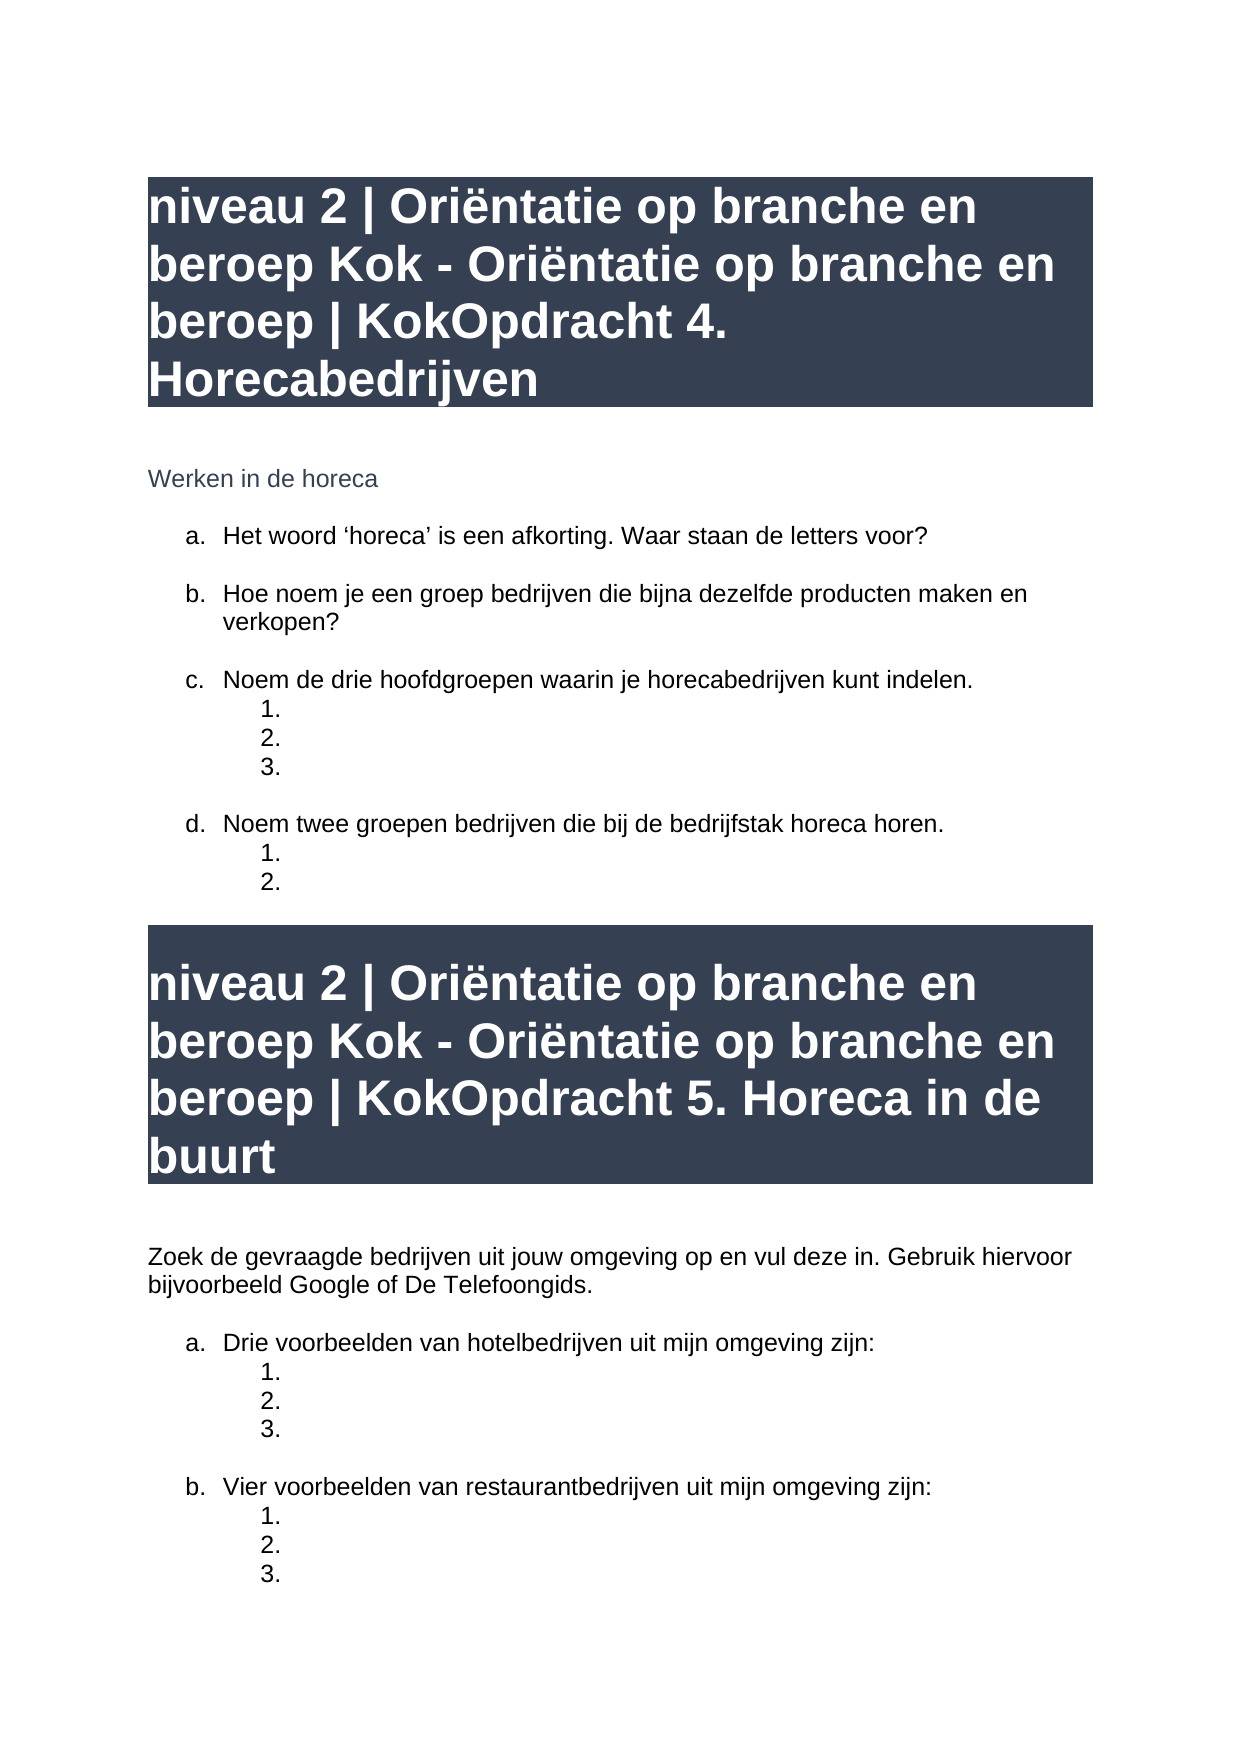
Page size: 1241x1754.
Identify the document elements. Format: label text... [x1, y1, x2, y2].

text Zoek de gevraagde bedrijven uit jouw omgeving op en vul deze in. Gebruik hiervoor bijvoorbeeld Google of De Telefoongids. [148, 1242, 1093, 1299]
list Noem de drie hoofdgroepen waarin je horecabedrijven kunt indelen. [185, 665, 1093, 694]
text niveau 2 | Oriëntatie op branche en beroep Kok - Oriëntatie op branche en beroep | KokOpdracht 4. Horecabedrijven [148, 177, 1093, 407]
list Drie voorbeelden van hotelbedrijven uit mijn omgeving zijn: [185, 1328, 1093, 1357]
list Het woord ‘horeca’ is een afkorting. Waar staan de letters voor? [185, 521, 1093, 549]
list Noem twee groepen bedrijven die bij de bedrijfstak horeca horen. [185, 809, 1093, 838]
text Werken in de horeca [148, 464, 1093, 493]
subtitle niveau 2 | Oriëntatie op branche en beroep Kok - Oriëntatie op branche en beroep | KokOpdracht 5. Horeca in de buurt [148, 925, 1093, 1184]
list Vier voorbeelden van restaurantbedrijven uit mijn omgeving zijn: [185, 1472, 1093, 1501]
list Hoe noem je een groep bedrijven die bijna dezelfde producten maken en verkopen? [185, 579, 1093, 636]
